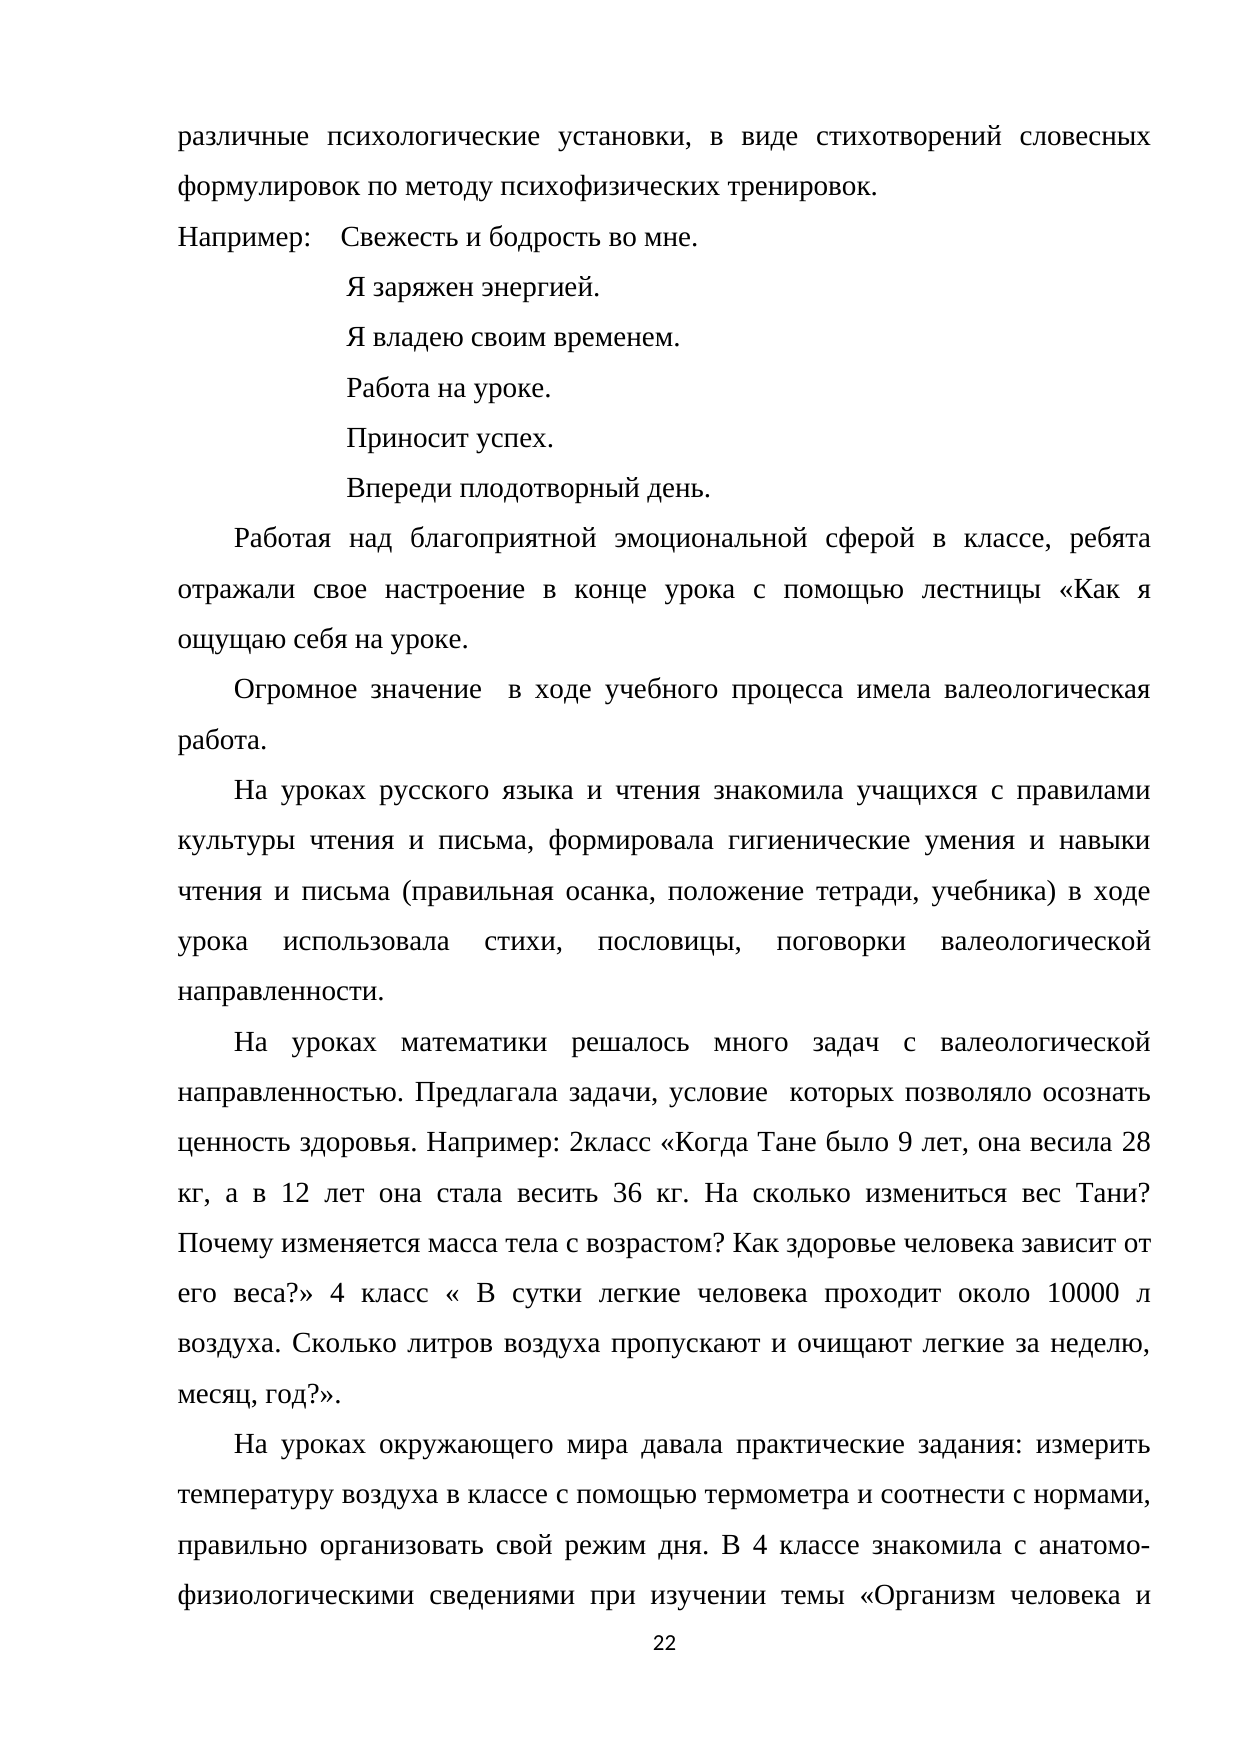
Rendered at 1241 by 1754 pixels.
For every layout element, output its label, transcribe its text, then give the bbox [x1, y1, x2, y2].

text Приносит успех. [177, 420, 1152, 453]
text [177, 1426, 1152, 1611]
text На уроках русского языка и чтения знакомила учащихся с правилами культуры чтения и письма, формировала гигиенические умения и навыки чтения и письма (правильная осанка, положение тетради, учебника) в ходе урока использовала стихи, пословицы, поговорки валеологической направленности. [177, 772, 1152, 1007]
text Работая над благоприятной эмоциональной сферой в классе, ребята отражали свое настроение в конце урока с помощью лестницы «Как я ощущаю себя на уроке. [177, 521, 1152, 655]
text Я владею своим временем. [177, 319, 1152, 353]
text Я заряжен энергией. [177, 269, 1152, 303]
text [177, 118, 1152, 202]
text Впереди плодотворный день. [177, 470, 1152, 504]
text Например: Свежесть и бодрость во мне. [177, 219, 1152, 252]
text Работа на уроке. [177, 370, 1152, 403]
text Огромное значение в ходе учебного процесса имела валеологическая работа. [177, 672, 1152, 755]
text На уроках математики решалось много задач с валеологической направленностью. Предлагала задачи, условие которых позволяло осознать ценность здоровья. Например: 2класс «Когда Тане было 9 лет, она весила , а в 12 лет она стала весить . На сколько измениться вес Тани? Почему изменяется масса тела с возрастом? Как здоровье человека зависит от его веса?» 4 класс « В сутки легкие человека проходит около воздуха. Сколько литров воздуха пропускают и очищают легкие за неделю, месяц, год?». [177, 1024, 1152, 1409]
